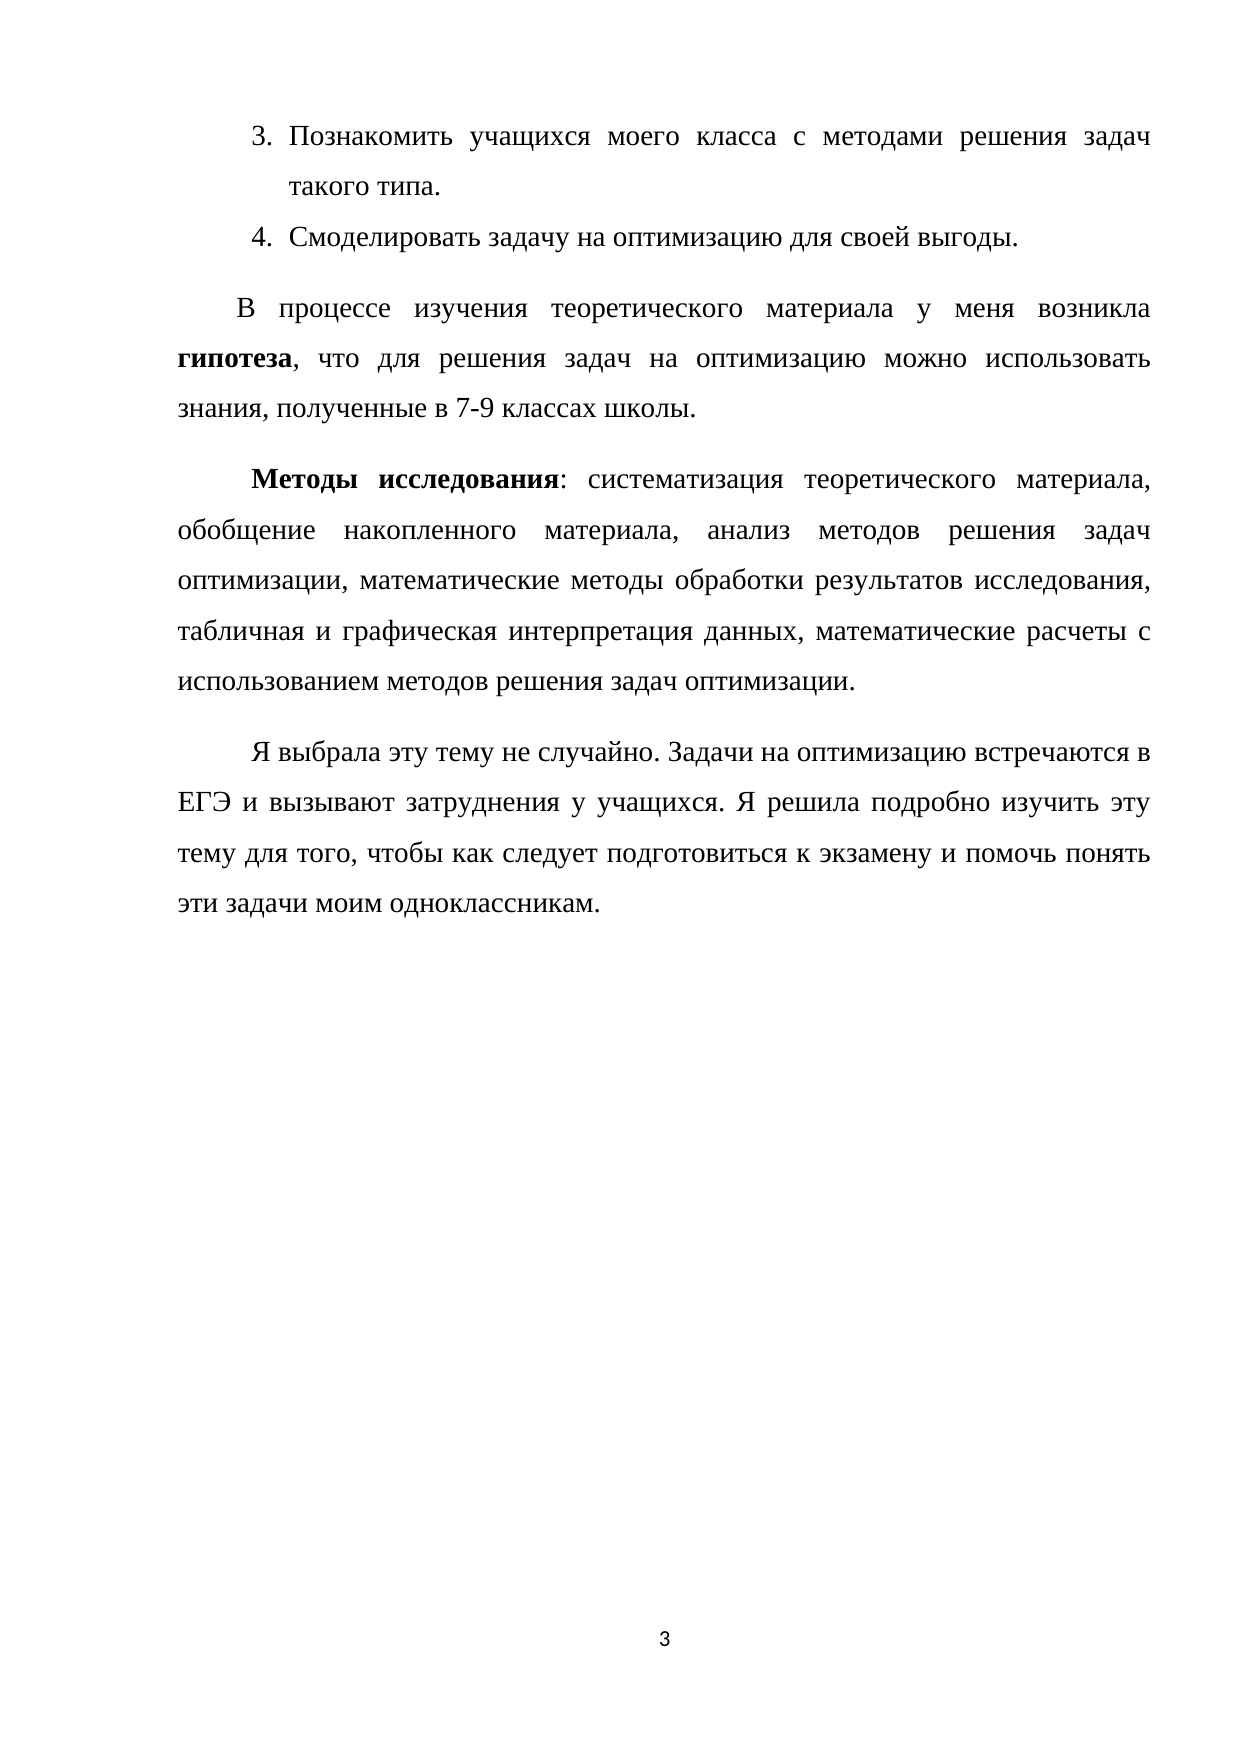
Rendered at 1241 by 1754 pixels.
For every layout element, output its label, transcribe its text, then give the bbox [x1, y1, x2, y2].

list Познакомить учащихся моего класса с методами решения задач такого типа. [251, 118, 1152, 202]
text Я выбрала эту тему не случайно. Задачи на оптимизацию встречаются в ЕГЭ и вызывают затруднения у учащихся. Я решила подробно изучить эту тему для того, чтобы как следует подготовиться к экзамену и помочь понять эти задачи моим одноклассникам. [177, 734, 1152, 918]
text В процессе изучения теоретического материала у меня возникла гипотеза, что для решения задач на оптимизацию можно использовать знания, полученные в 7-9 классах школы. [177, 290, 1152, 424]
text Методы исследования: систематизация теоретического материала, обобщение накопленного материала, анализ методов решения задач оптимизации, математические методы обработки результатов исследования, табличная и графическая интерпретация данных, математические расчеты с использованием методов решения задач оптимизации. [177, 462, 1152, 696]
list Смоделировать задачу на оптимизацию для своей выгоды. [251, 219, 1152, 252]
